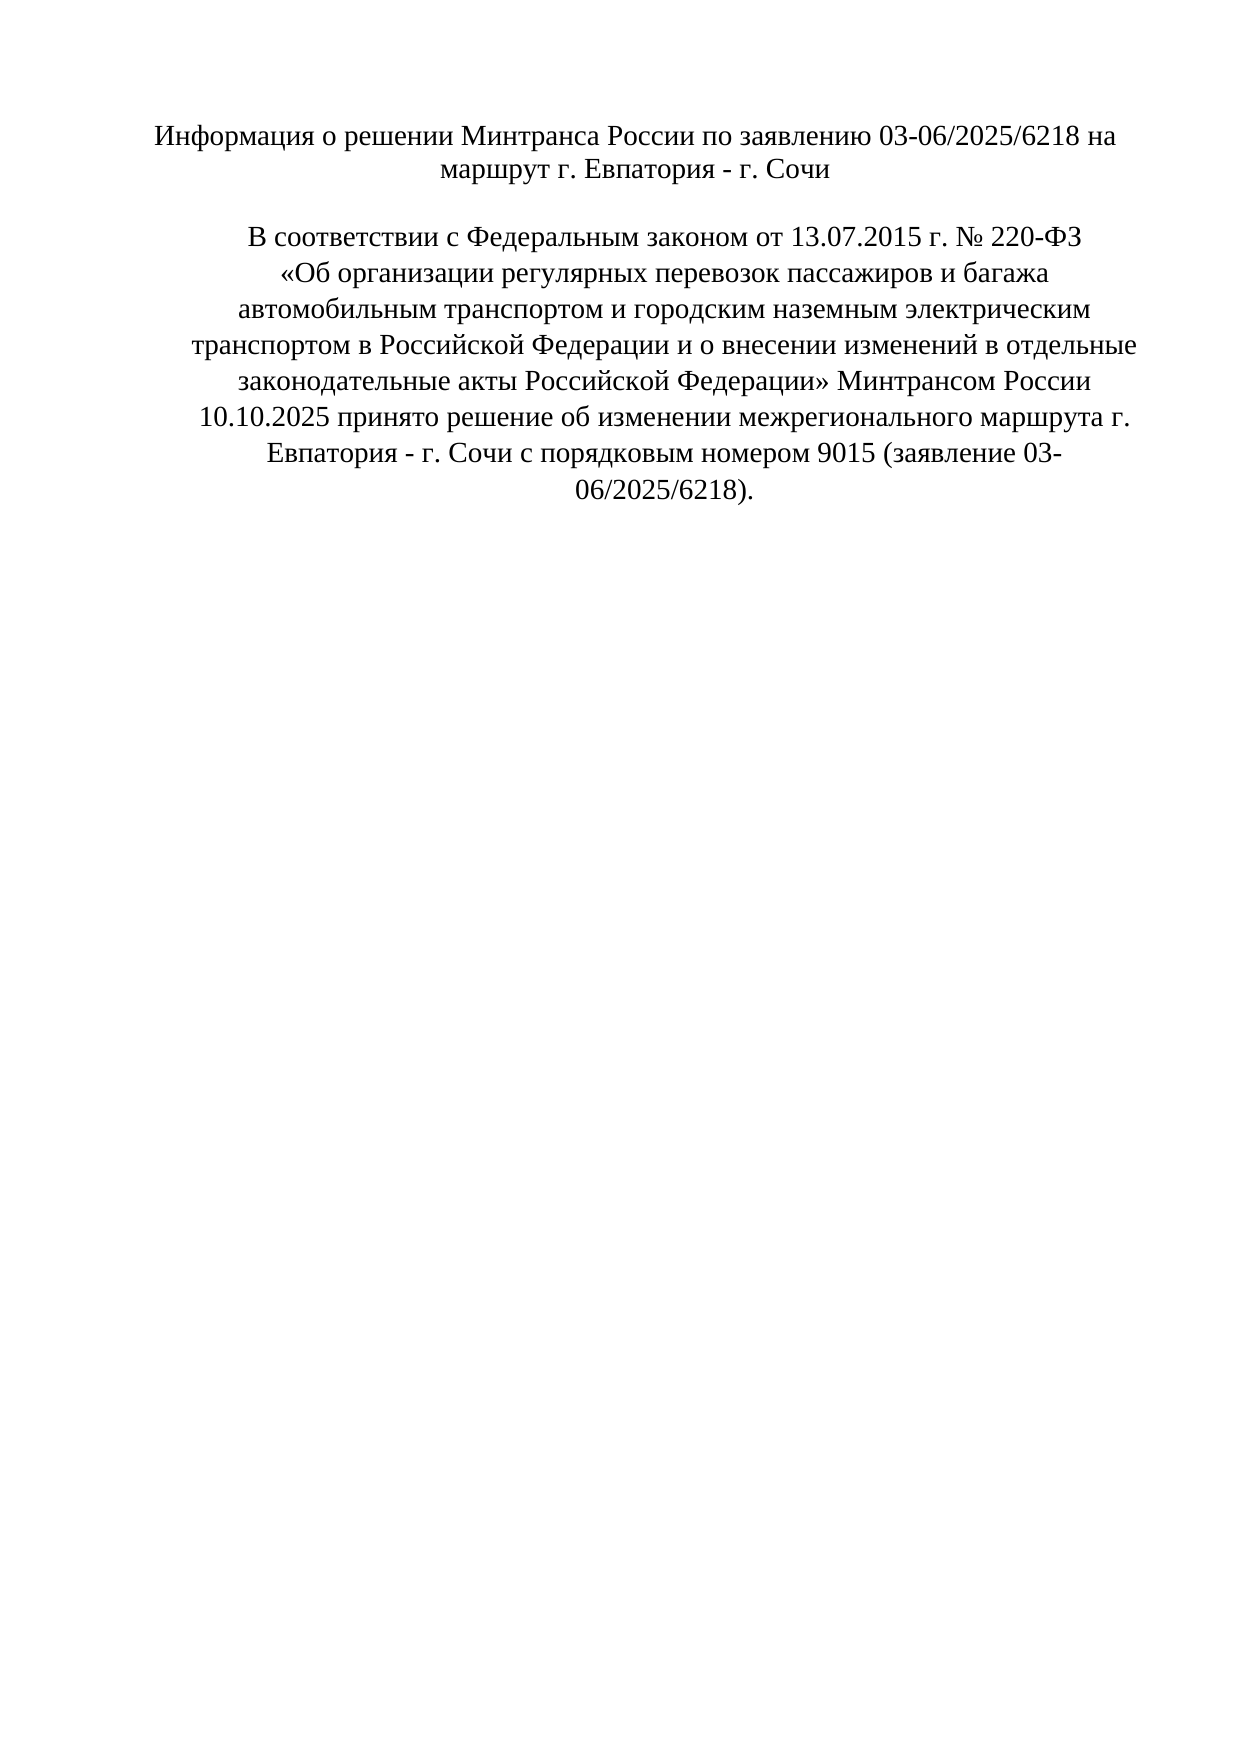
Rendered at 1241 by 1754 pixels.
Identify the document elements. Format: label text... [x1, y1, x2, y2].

text В соответствии с Федеральным законом от 13.07.2015 г. № 220-ФЗ «Об организации регулярных перевозок пассажиров и багажа автомобильным транспортом и городским наземным электрическим транспортом в Российской Федерации и о внесении изменений в отдельные законодательные акты Российской Федерации» Минтрансом России 10.10.2025 принято решение об изменении межрегионального маршрута г. Евпатория - г. Сочи с порядковым номером 9015 (заявление 03-06/2025/6218). [177, 219, 1152, 505]
text Информация о решении Минтранса России по заявлению 03-06/2025/6218 на маршрут г. Евпатория - г. Сочи [118, 118, 1152, 185]
